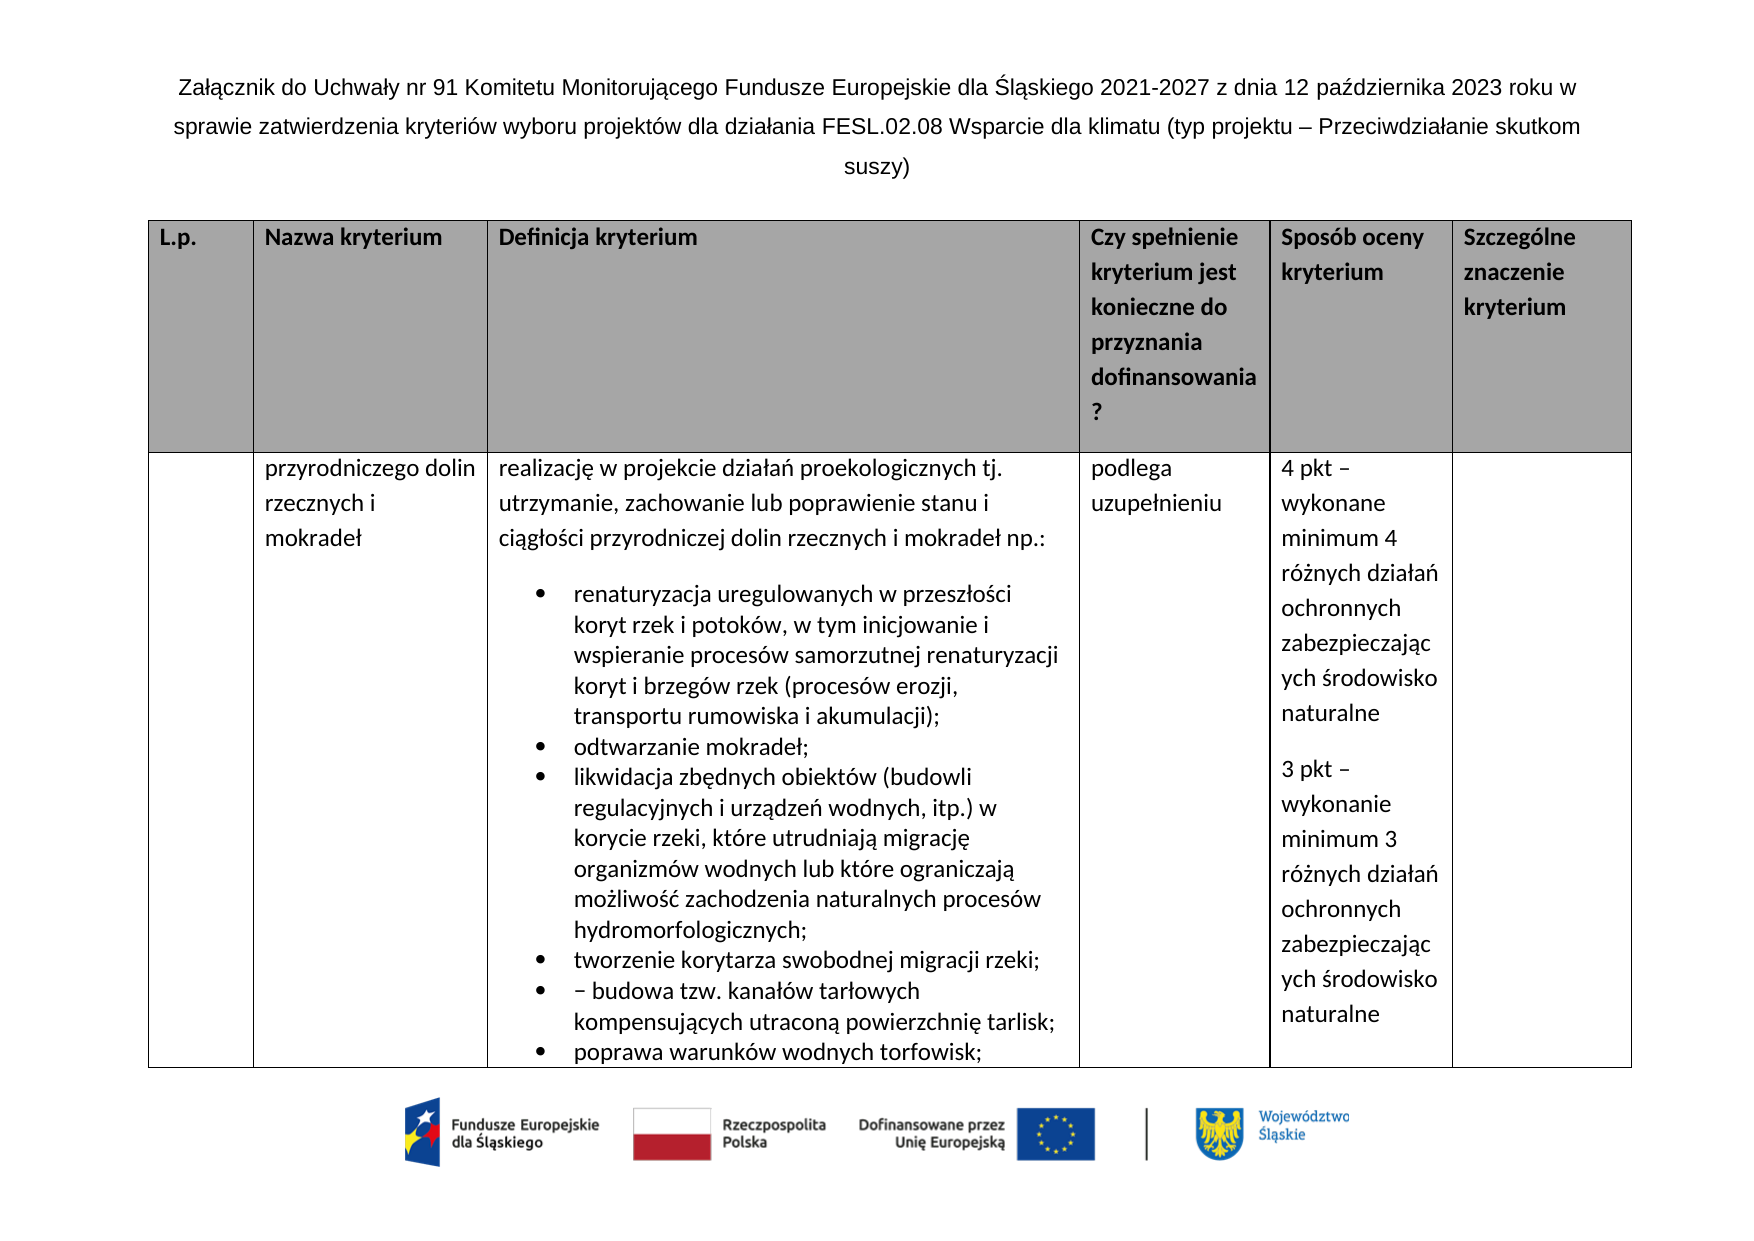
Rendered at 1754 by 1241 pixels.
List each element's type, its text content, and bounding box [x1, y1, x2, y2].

table_cell [149, 453, 253, 1067]
table_header Szczególne znaczenie kryterium [1453, 221, 1631, 452]
table_header Sposób oceny kryterium [1271, 221, 1452, 452]
table_cell NIE Kryterium nie podlega uzupełnieniu [1080, 453, 1269, 1067]
table_header L.p. [149, 221, 253, 452]
table_header Czy spełnienie kryterium jest konieczne do przyznania dofinansowania? [1080, 221, 1269, 452]
table_header Nazwa kryterium [254, 221, 487, 452]
table_cell Skala 0/1/2/3/4 pkt 4 pkt – wykonane minimum 4 różnych działań ochronnych zabezpieczających środowisko naturalne 3 pkt – wykonanie minimum 3 różnych działań ochronnych zabezpieczających środowisko naturalne 2 pkt – wykonanie minimum 2 różnych działań ochronnych zabezpieczających środowisko naturalne 1 pkt – wykonanie minimum 1 działania ochronnego 0 pkt – nie wpływa na kryterium Punkty nie sumują się Max 4 pkt [1271, 453, 1452, 1067]
table_cell W ramach kryterium ocenie podlegać będzie wpływ projektu na zmiany w systemie hydrologicznym poprzez realizację w projekcie działań proekologicznych tj. utrzymanie, zachowanie lub poprawienie stanu i ciągłości przyrodniczej dolin rzecznych i mokradeł np.: renaturyzacja uregulowanych w przeszłości koryt rzek i potoków, w tym inicjowanie i wspieranie procesów samorzutnej renaturyzacji koryt i brzegów rzek (procesów erozji, transportu rumowiska i akumulacji); odtwarzanie mokradeł; likwidacja zbędnych obiektów (budowli regulacyjnych i urządzeń wodnych, itp.) w korycie rzeki, które utrudniają migrację organizmów wodnych lub które ograniczają możliwość zachodzenia naturalnych procesów hydromorfologicznych; tworzenie korytarza swobodnej migracji rzeki; − budowa tzw. kanałów tarłowych kompensujących utraconą powierzchnię tarlisk; poprawa warunków wodnych torfowisk; umożliwienie migracji ryb poprzez budowę urządzeń zapewniających pełną drożność zapory dla wędrówki wstępującej i zstępującej ryb; wprowadzanie do koryt cieków grubego rumoszu drzewnego i/ lub wprowadzanie dużych głazów; wprowadzanie żwiru do koryt cieków; zachowanie obszarów cennych przyrodniczo; poprawa warunków bytowania organizmów od wód zależnych; tworzenie nasadzeń roślinności stabilizującej brzegi powyżej skarpy; zalesianie i zakrzewianie. [488, 453, 1079, 1067]
picture [405, 1097, 1349, 1167]
table_cell Działania w zakresie ochrony środowiska przyrodniczego dolin rzecznych i mokradeł [254, 453, 487, 1067]
table_header Definicja kryterium [488, 221, 1079, 452]
table_cell [1453, 453, 1631, 1067]
